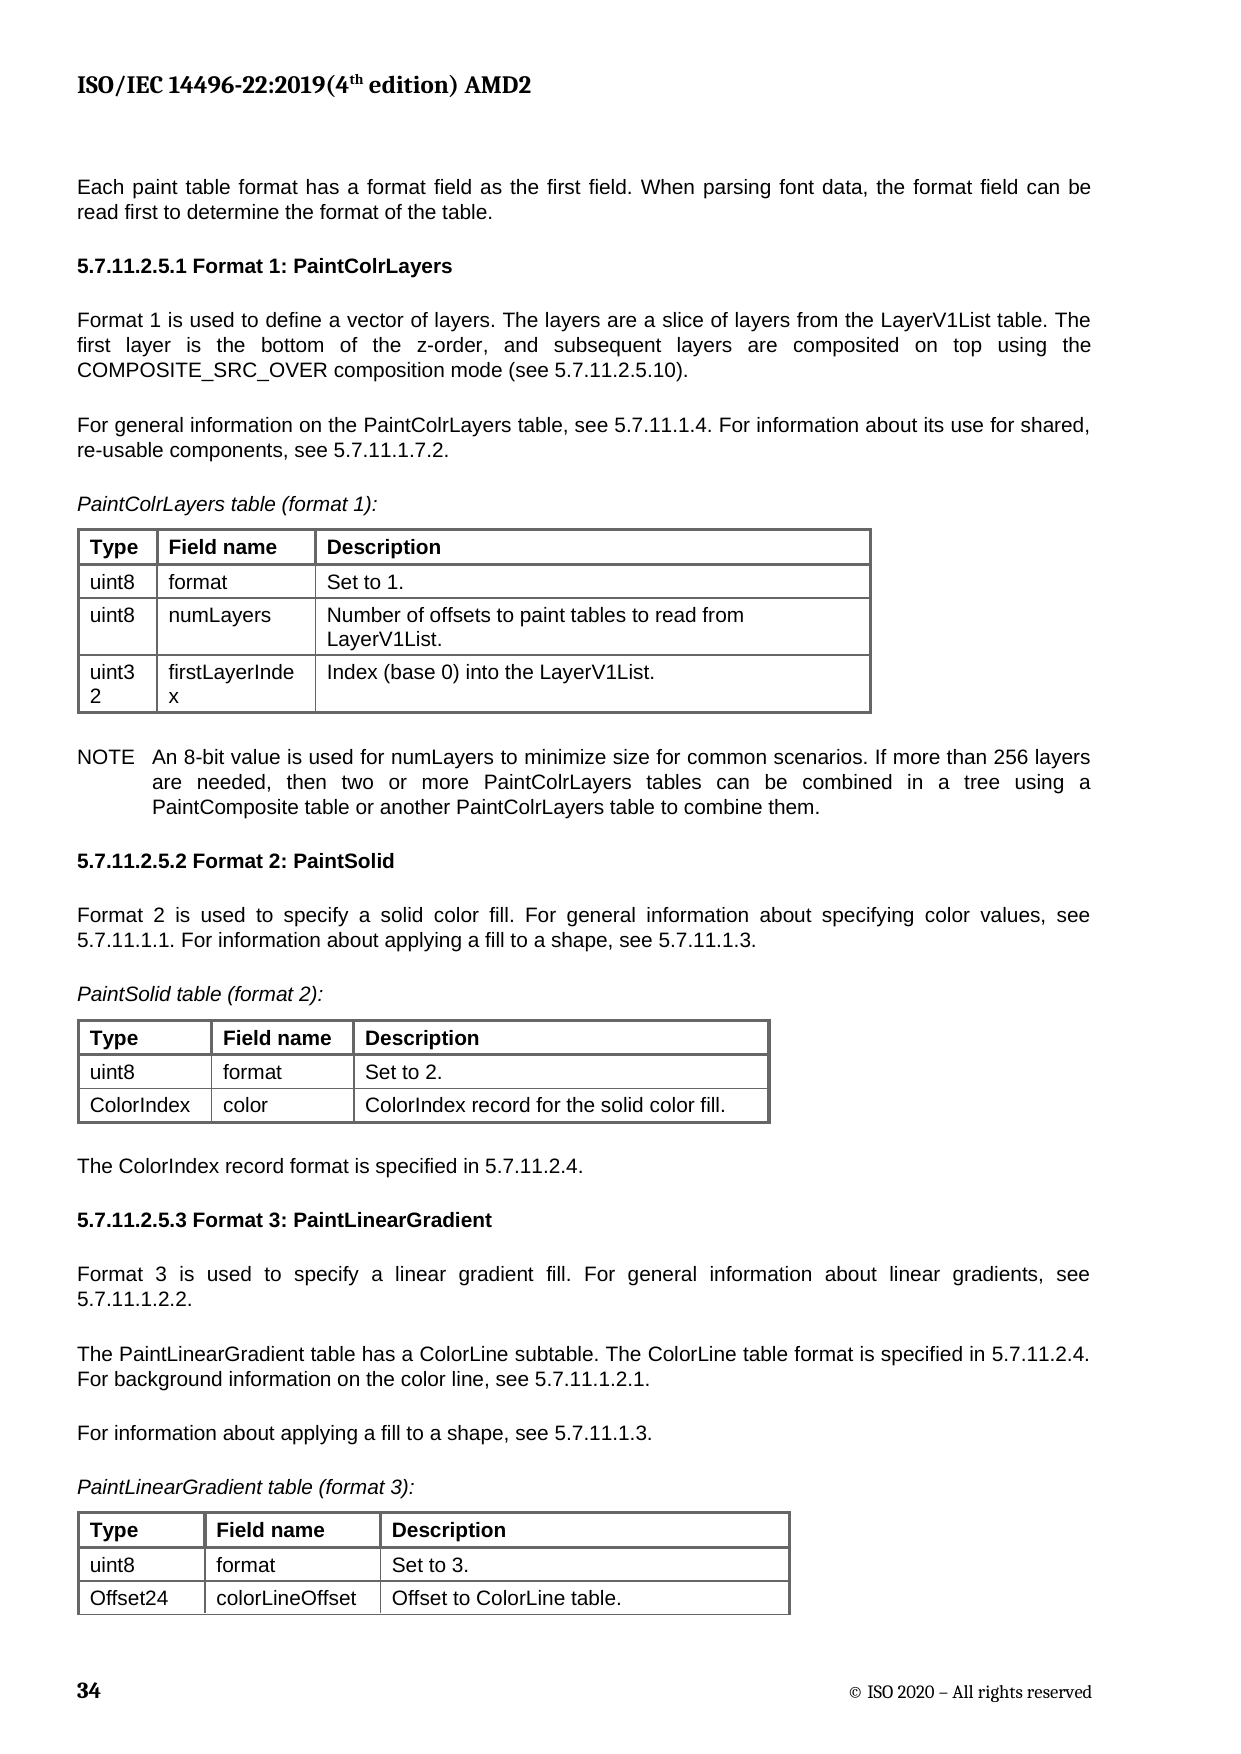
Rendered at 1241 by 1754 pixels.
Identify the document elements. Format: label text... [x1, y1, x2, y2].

table_header Type [80, 1022, 210, 1053]
text Format 2 is used to specify a solid color fill. For general information about specifying color values, see 5.7.11.1.1. For information about applying a fill to a shape, see 5.7.11.1.3. [77, 902, 1092, 952]
table_cell uint8 [80, 599, 156, 654]
text 5.7.11.2.5.3 Format 3: PaintLinearGradient [77, 1207, 1092, 1232]
text 5.7.11.2.5.1 Format 1: PaintColrLayers [77, 253, 1092, 278]
table_header Field name [159, 531, 314, 563]
table_cell uint8 [80, 1056, 211, 1088]
text For information about applying a fill to a shape, see 5.7.11.1.3. [77, 1419, 1092, 1444]
table_cell ColorIndex [80, 1089, 211, 1121]
text Each paint table format has a format field as the first field. When parsing font data, the format field can be read first to determine the format of the table. [77, 174, 1092, 224]
text The ColorIndex record format is specified in 5.7.11.2.4. [77, 1153, 1092, 1178]
table_cell uint8 [80, 566, 156, 597]
table_cell colorLineOffset [206, 1582, 380, 1613]
table_cell format [206, 1549, 380, 1580]
table_cell format [212, 1056, 353, 1088]
text The PaintLinearGradient table has a ColorLine subtable. The ColorLine table format is specified in 5.7.11.2.4. For background information on the color line, see 5.7.11.1.2.1. [77, 1340, 1092, 1390]
table_cell ColorIndex record for the solid color fill. [355, 1089, 767, 1121]
table_cell Offset24 [80, 1582, 204, 1613]
table_header Type [80, 1514, 203, 1546]
text For general information on the PaintColrLayers table, see 5.7.11.1.4. For information about its use for shared, re-usable components, see 5.7.11.1.7.2. [77, 411, 1092, 461]
text Format 3 is used to specify a linear gradient fill. For general information about linear gradients, see 5.7.11.1.2.2. [77, 1261, 1092, 1311]
table_cell numLayers [158, 599, 315, 654]
table_cell Set to 3. [381, 1549, 788, 1580]
text PaintColrLayers table (format 1): [77, 491, 1092, 516]
table_header Field name [213, 1022, 352, 1053]
table_header Description [317, 531, 869, 563]
table_cell uint8 [80, 1549, 204, 1580]
text 5.7.11.2.5.2 Format 2: PaintSolid [77, 848, 1092, 873]
table_header Type [80, 531, 156, 563]
text PaintSolid table (format 2): [77, 981, 1092, 1006]
text PaintLinearGradient table (format 3): [77, 1474, 1092, 1499]
text Format 1 is used to define a vector of layers. The layers are a slice of layers from the LayerV1List table. The first layer is the bottom of the z-order, and subsequent layers are composited on top using the COMPOSITE_SRC_OVER composition mode (see 5.7.11.2.5.10). [77, 307, 1092, 382]
table_header Description [382, 1514, 788, 1546]
table_cell uint32 [80, 656, 156, 711]
table_cell Offset to ColorLine table. [381, 1582, 788, 1613]
table_cell firstLayerIndex [158, 656, 315, 711]
table_cell Set to 1. [316, 566, 869, 597]
text NOTE An 8-bit value is used for numLayers to minimize size for common scenarios. If more than 256 layers are needed, then two or more PaintColrLayers tables can be combined in a tree using a PaintComposite table or another PaintColrLayers table to combine them. [77, 743, 1092, 818]
table_cell Set to 2. [355, 1056, 767, 1088]
table_header Description [355, 1022, 767, 1053]
table_cell Number of offsets to paint tables to read from LayerV1List. [316, 599, 869, 654]
table_cell format [158, 566, 315, 597]
table_cell color [212, 1089, 353, 1121]
table_cell Index (base 0) into the LayerV1List. [316, 656, 869, 711]
table_header Field name [207, 1514, 379, 1546]
